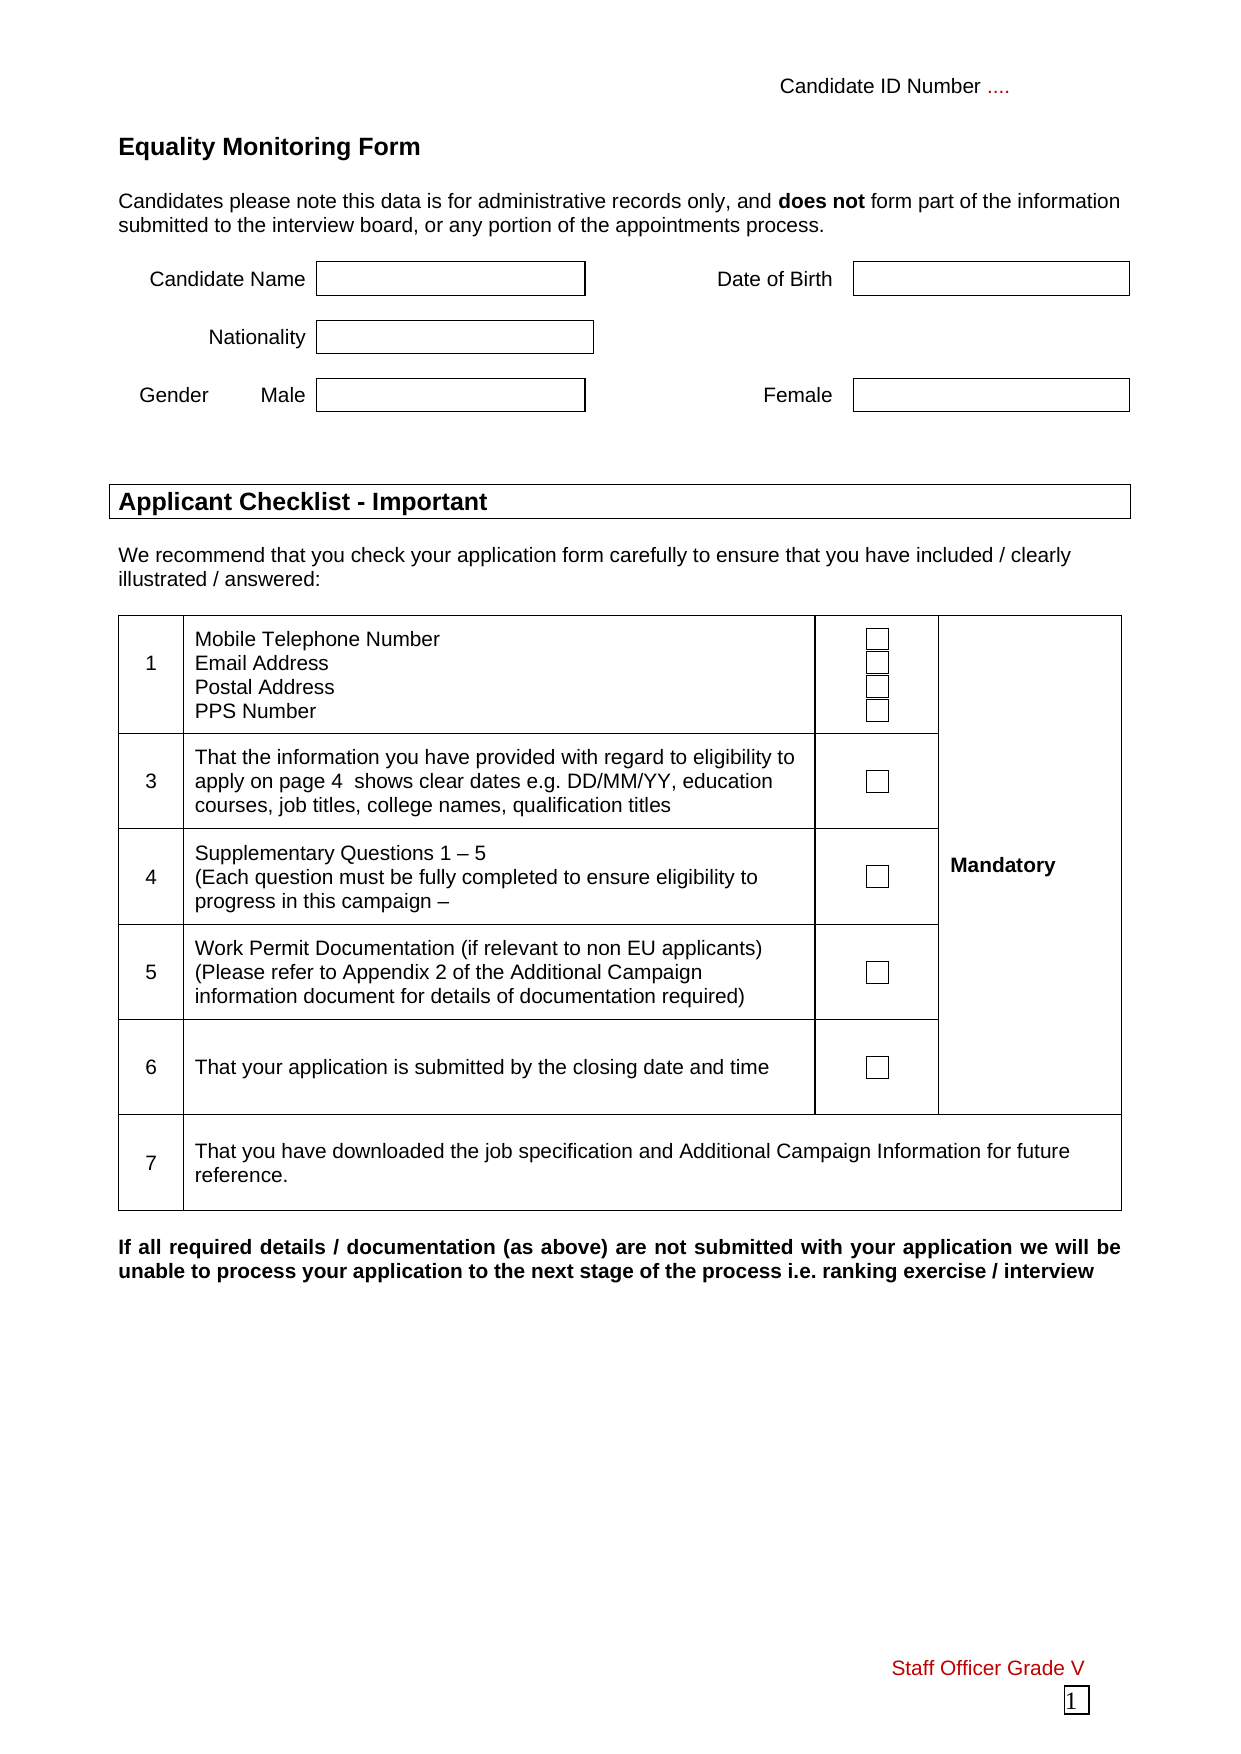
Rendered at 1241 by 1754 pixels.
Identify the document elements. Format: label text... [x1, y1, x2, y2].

table_cell That you have downloaded the job specification and Additional Campaign Information for future reference. [184, 1115, 1121, 1209]
table_cell 7 [119, 1115, 183, 1209]
table_cell 6 [119, 1020, 183, 1114]
table_cell Supplementary Questions 1 – 5 (Each question must be fully completed to ensure eligibility to progress in this campaign – [184, 829, 814, 924]
table_header [816, 616, 938, 733]
table_header Candidate Name [118, 261, 316, 294]
text If all required details / documentation (as above) are not submitted with your application we will be unable to process your application to the next stage of the process i.e. ranking exercise / interview [118, 1234, 1122, 1282]
table_cell [816, 829, 938, 924]
table_header Nationality [118, 320, 316, 353]
table_header [317, 379, 584, 411]
table_cell [816, 734, 938, 828]
table_cell That your application is submitted by the closing date and time [184, 1020, 814, 1114]
table_header [317, 321, 593, 353]
text Equality Monitoring Form [118, 132, 1122, 161]
text Candidates please note this data is for administrative records only, and does not form part of the information submitted to the interview board, or any portion of the appointments process. [118, 189, 1122, 237]
table_cell [816, 925, 938, 1019]
table_header Mandatory [939, 616, 1121, 1114]
table_header [854, 262, 1129, 294]
table_header Female [586, 378, 853, 411]
table_cell Work Permit Documentation (if relevant to non EU applicants) (Please refer to Appendix 2 of the Additional Campaign information document for details of documentation required) [184, 925, 814, 1019]
table_cell 3 [119, 734, 183, 828]
table_cell [816, 1020, 938, 1114]
text Applicant Checklist - Important [110, 485, 1130, 518]
table_cell 5 [119, 925, 183, 1019]
table_cell 4 [119, 829, 183, 924]
table_header [317, 262, 584, 294]
text We recommend that you check your application form carefully to ensure that you have included / clearly illustrated / answered: [118, 543, 1122, 591]
table_header Gender Male [118, 378, 316, 411]
table_cell That the information you have provided with regard to eligibility to apply on page 4 shows clear dates e.g. DD/MM/YY, education courses, job titles, college names, qualification titles [184, 734, 814, 828]
table_header Mobile Telephone Number Email Address Postal Address PPS Number [184, 616, 814, 733]
table_header 1 [119, 616, 183, 733]
table_header Date of Birth [586, 261, 853, 294]
table_header [854, 379, 1129, 411]
